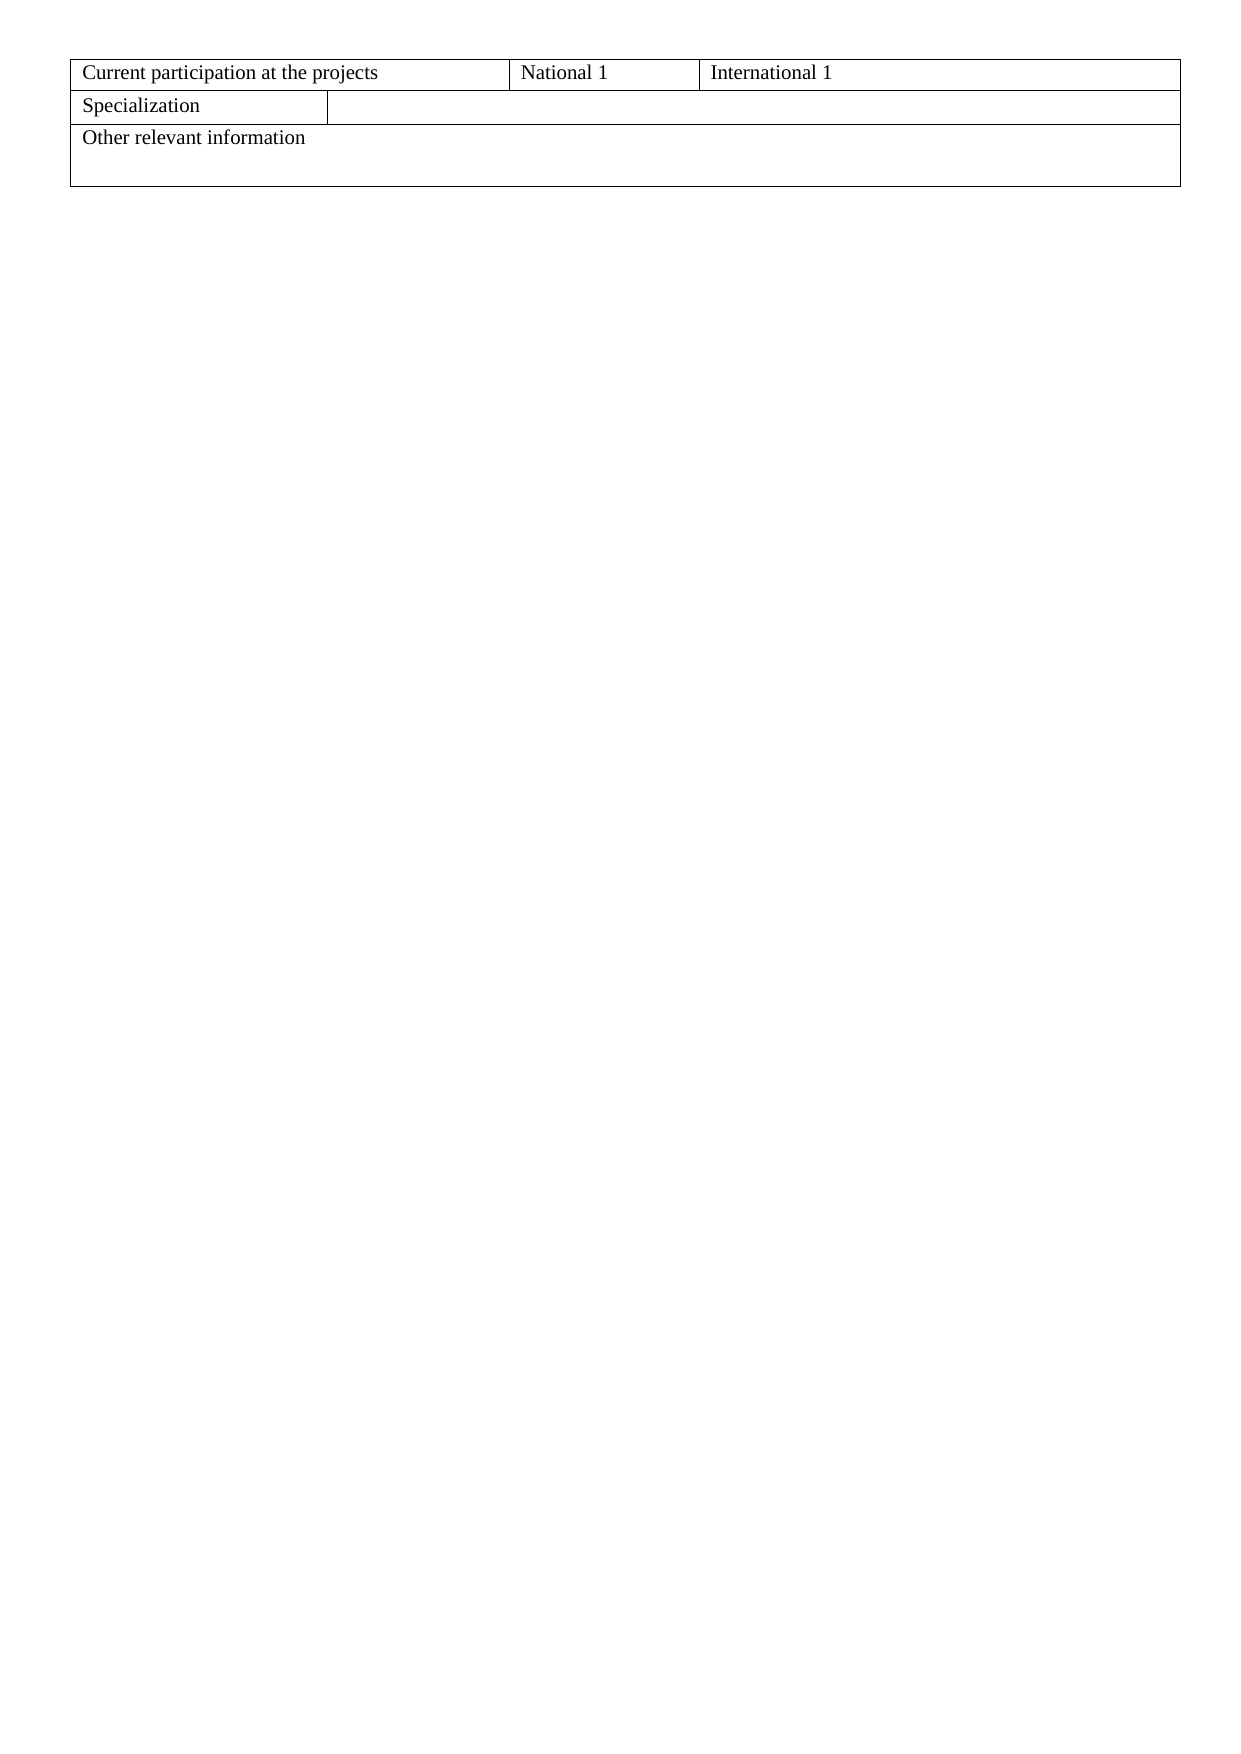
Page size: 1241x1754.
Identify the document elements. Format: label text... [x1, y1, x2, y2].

table_cell National 1 [510, 60, 699, 90]
table_cell International 1 [700, 60, 1180, 90]
table_cell Specialization [71, 91, 327, 124]
table_cell [328, 91, 1180, 124]
table_cell Current participation at the projects [71, 60, 509, 90]
table_cell Other relevant information [71, 125, 1180, 186]
